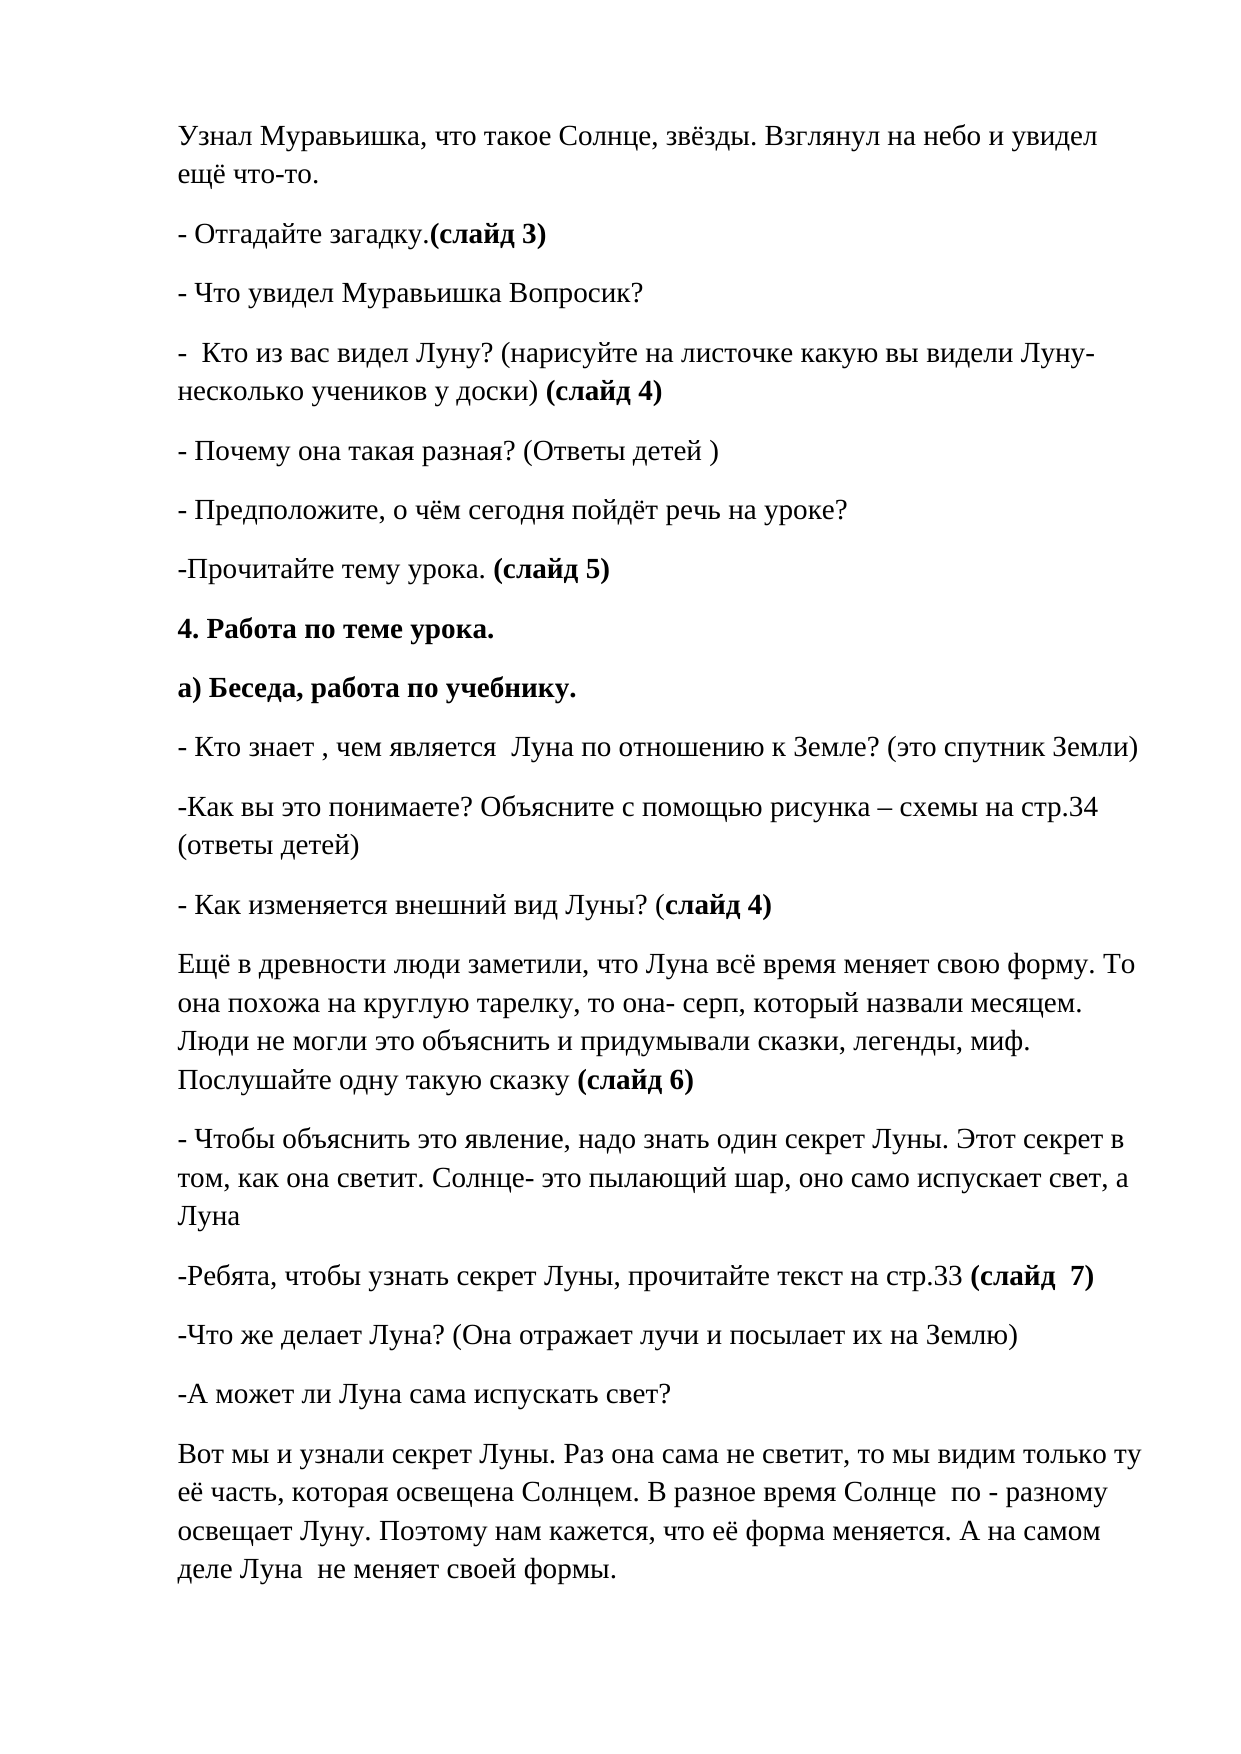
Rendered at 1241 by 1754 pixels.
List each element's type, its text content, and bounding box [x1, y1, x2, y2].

text - Как изменяется внешний вид Луны? (слайд 4) [177, 887, 1152, 920]
text -Как вы это понимаете? Объясните с помощью рисунка – схемы на стр.34 (ответы детей) [177, 789, 1152, 861]
text -Ребята, чтобы узнать секрет Луны, прочитайте текст на стр.33 (слайд 7) [177, 1258, 1152, 1291]
text а) Беседа, работа по учебнику. [177, 670, 1152, 704]
text - Что увидел Муравьишка Вопросик? [177, 275, 1152, 309]
text - Почему она такая разная? (Ответы детей ) [177, 433, 1152, 466]
text - Отгадайте загадку.(слайд 3) [177, 216, 1152, 249]
text - Предположите, о чём сегодня пойдёт речь на уроке? [177, 492, 1152, 526]
text - Чтобы объяснить это явление, надо знать один секрет Луны. Этот секрет в том, как она светит. Солнце- это пылающий шар, оно само испускает свет, а Луна [177, 1121, 1152, 1232]
text Вот мы и узнали секрет Луны. Раз она сама не светит, то мы видим только ту её часть, которая освещена Солнцем. В разное время Солнце по - разному освещает Луну. Поэтому нам кажется, что её форма меняется. А на самом деле Луна не меняет своей формы. [177, 1436, 1152, 1585]
text -Прочитайте тему урока. (слайд 5) [177, 551, 1152, 585]
text -А может ли Луна сама испускать свет? [177, 1376, 1152, 1410]
text - Кто из вас видел Луну? (нарисуйте на листочке какую вы видели Луну- несколько учеников у доски) (слайд 4) [177, 335, 1152, 407]
text - Кто знает , чем является Луна по отношению к Земле? (это спутник Земли) [177, 729, 1152, 763]
text -Что же делает Луна? (Она отражает лучи и посылает их на Землю) [177, 1317, 1152, 1351]
text Ещё в древности люди заметили, что Луна всё время меняет свою форму. То она похожа на круглую тарелку, то она- серп, который назвали месяцем. Люди не могли это объяснить и придумывали сказки, легенды, миф. Послушайте одну такую сказку (слайд 6) [177, 946, 1152, 1095]
text 4. Работа по теме урока. [177, 611, 1152, 644]
text Узнал Муравьишка, что такое Солнце, звёзды. Взглянул на небо и увидел ещё что-то. [177, 118, 1152, 190]
